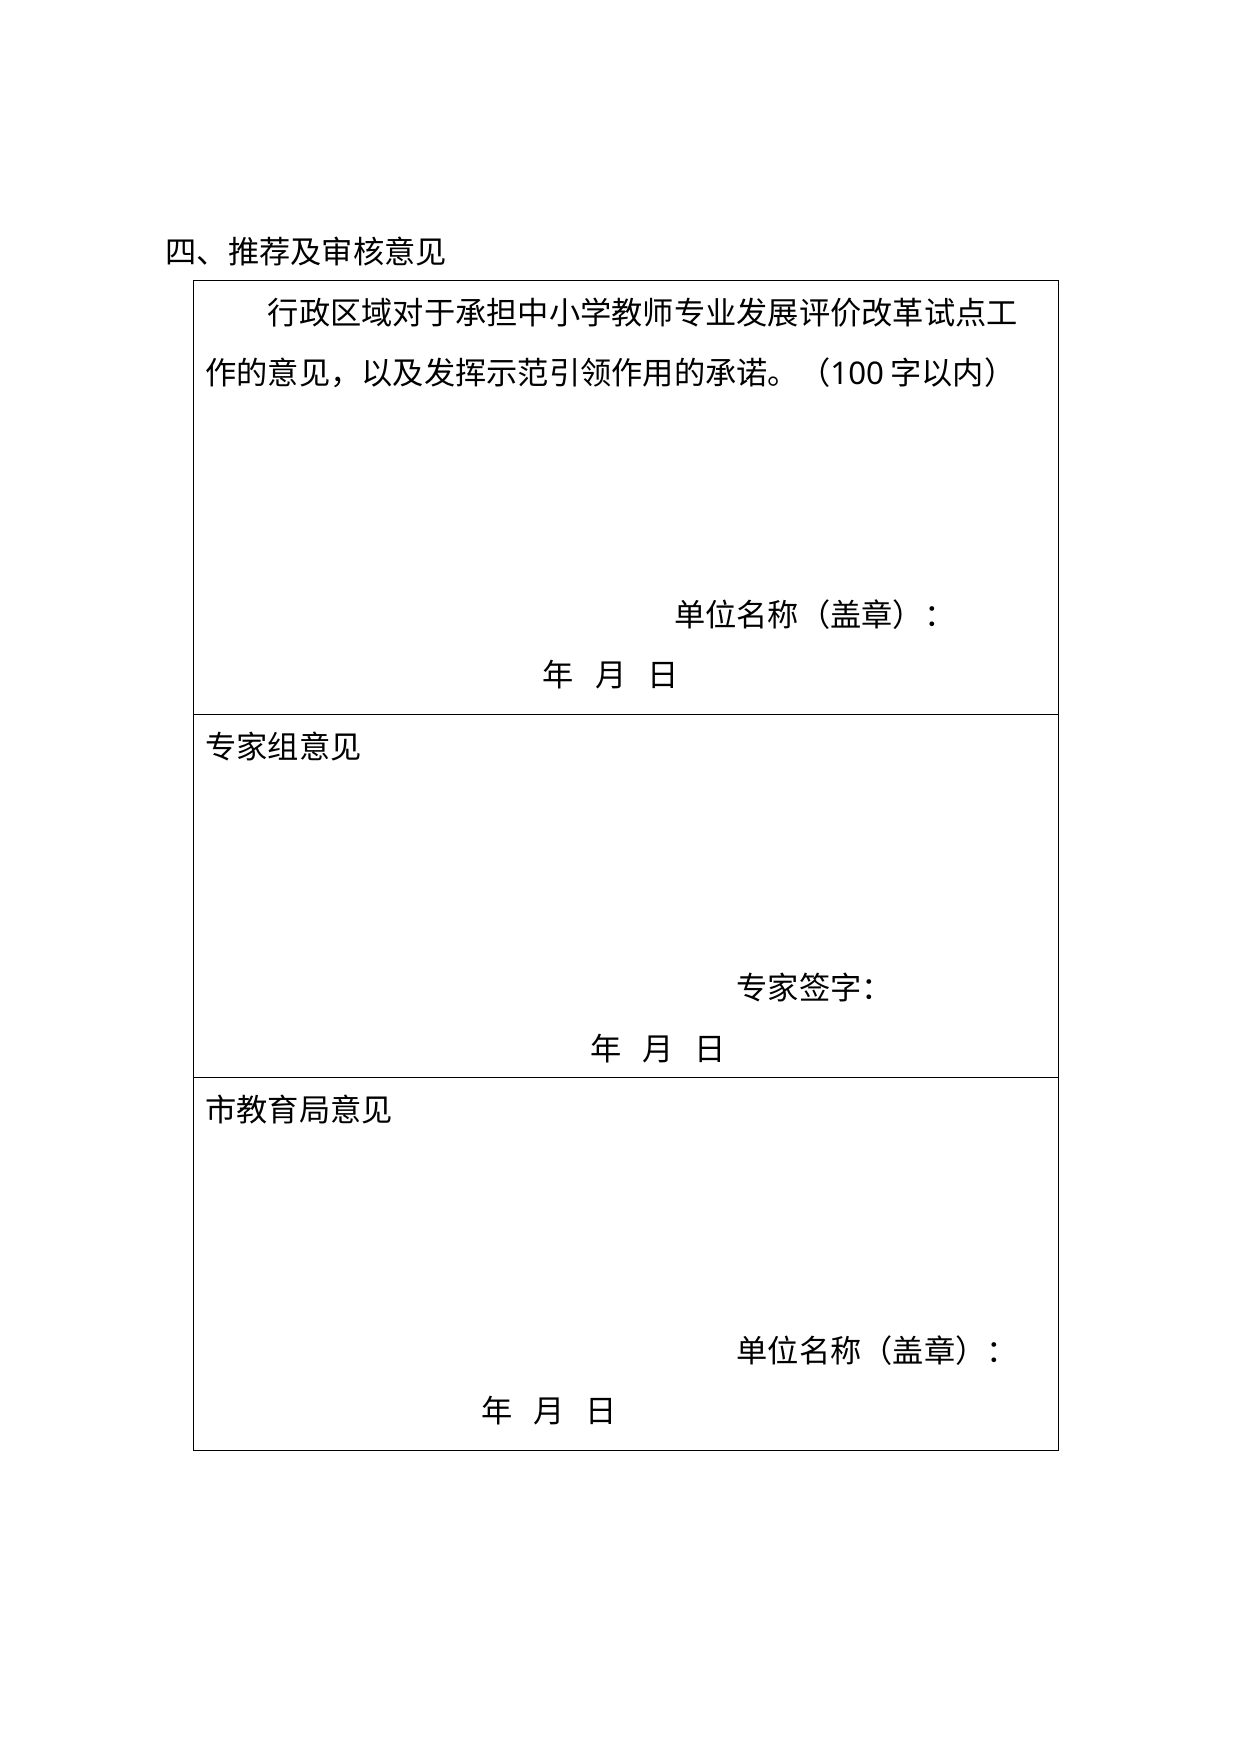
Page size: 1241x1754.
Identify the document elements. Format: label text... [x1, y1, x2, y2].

text 四、推荐及审核意见 [165, 219, 1087, 280]
table_cell 市教育局意见 单位名称（盖章）： 年 月 日 [194, 1078, 1058, 1450]
table_cell 专家组意见 专家签字： 年 月 日 [194, 715, 1058, 1077]
table_header 行政区域对于承担中小学教师专业发展评价改革试点工作的意见，以及发挥示范引领作用的承诺。（100字以内） 单位名称（盖章）： 年 月 日 [194, 281, 1058, 714]
